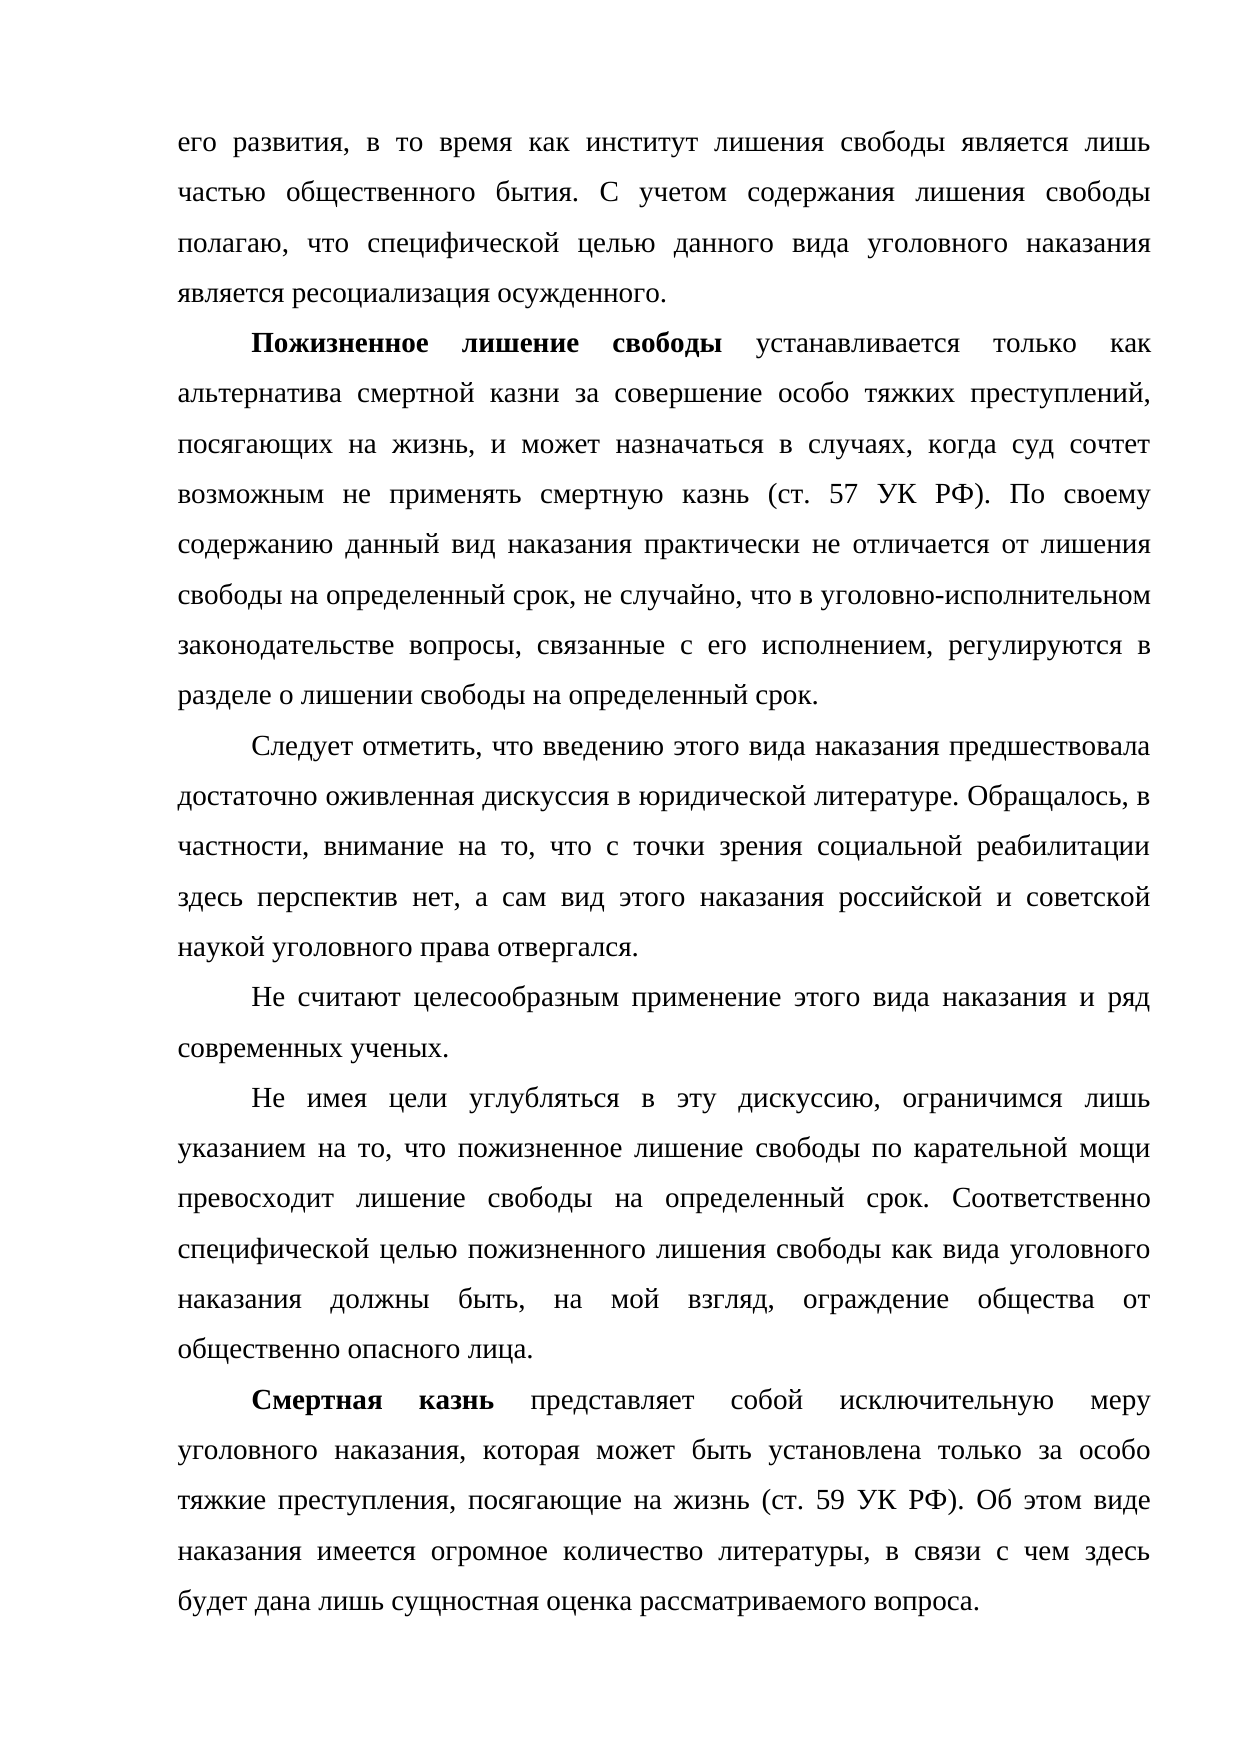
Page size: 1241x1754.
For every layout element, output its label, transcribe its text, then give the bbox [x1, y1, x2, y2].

text Пожизненное лишение свободы устанавливается только как альтернатива смертной казни за совершение особо тяжких преступлений, посягающих на жизнь, и может назначаться в случаях, когда суд сочтет возможным не применять смертную казнь (ст. 57 УК РФ). По своему содержанию данный вид наказания практически не отличается от лишения свободы на определенный срок, не случайно, что в уголовно-исполнительном законодательстве вопросы, связанные с его исполнением, регулируются в разделе о лишении свободы на определенный срок. [177, 325, 1152, 711]
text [177, 124, 1152, 308]
text Не считают целесообразным применение этого вида наказания и ряд современных ученых. [177, 979, 1152, 1063]
text Смертная казнь представляет собой исключительную меру уголовного наказания, которая может быть установлена только за особо тяжкие преступления, посягающие на жизнь (ст. 59 УК РФ). Об этом виде наказания имеется огромное количество литературы, в связи с чем здесь будет дана лишь сущностная оценка рассматриваемого вопроса. [177, 1382, 1152, 1617]
text Не имея цели углубляться в эту дискуссию, ограничимся лишь указанием на то, что пожизненное лишение свободы по карательной мощи превосходит лишение свободы на определенный срок. Соответственно специфической целью пожизненного лишения свободы как вида уголовного наказания должны быть, на мой взгляд, ограждение общества от общественно опасного лица. [177, 1080, 1152, 1365]
text Следует отметить, что введению этого вида наказания предшествовала достаточно оживленная дискуссия в юридической литературе. Обращалось, в частности, внимание на то, что с точки зрения социальной реабилитации здесь перспектив нет, а сам вид этого наказания российской и советской наукой уголовного права отвергался. [177, 728, 1152, 963]
